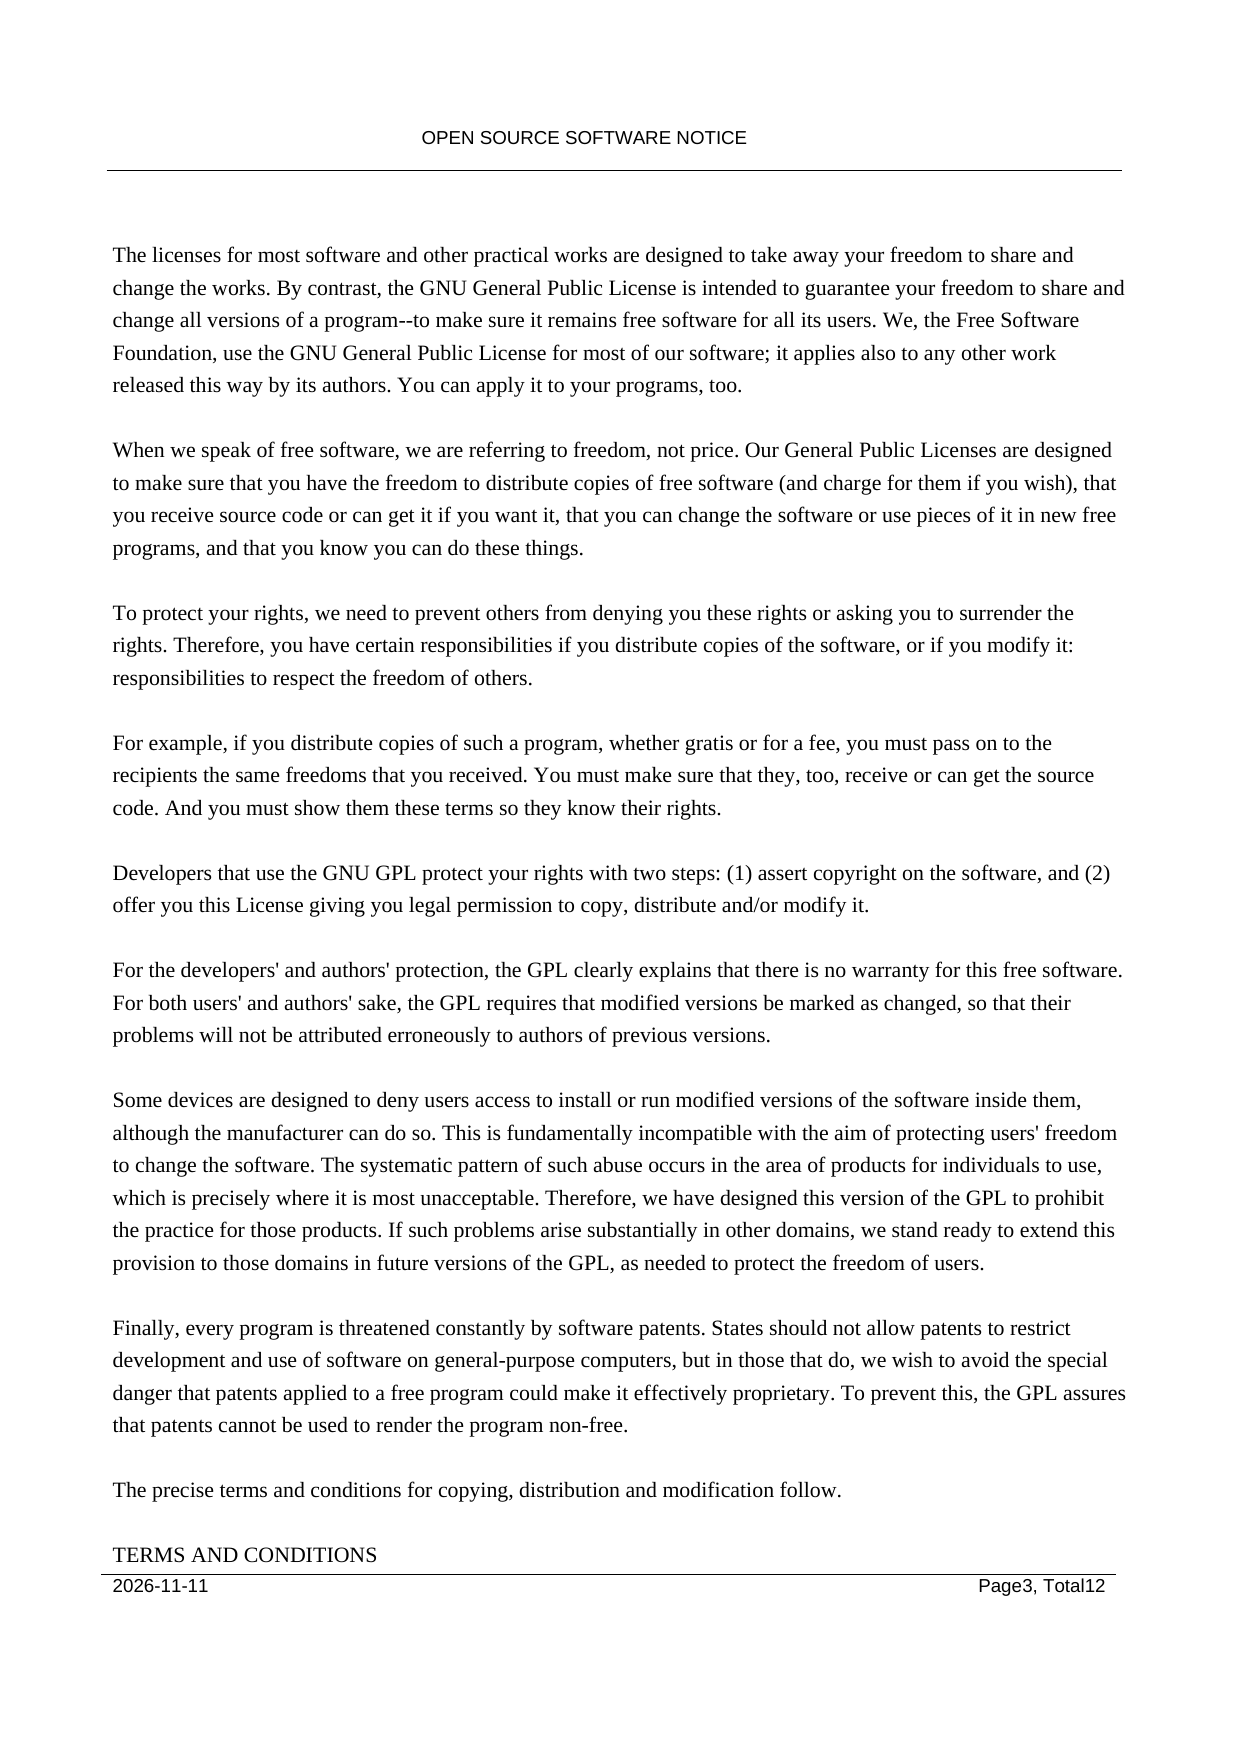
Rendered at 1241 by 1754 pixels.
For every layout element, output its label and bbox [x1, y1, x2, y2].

text [112, 206, 1128, 1571]
